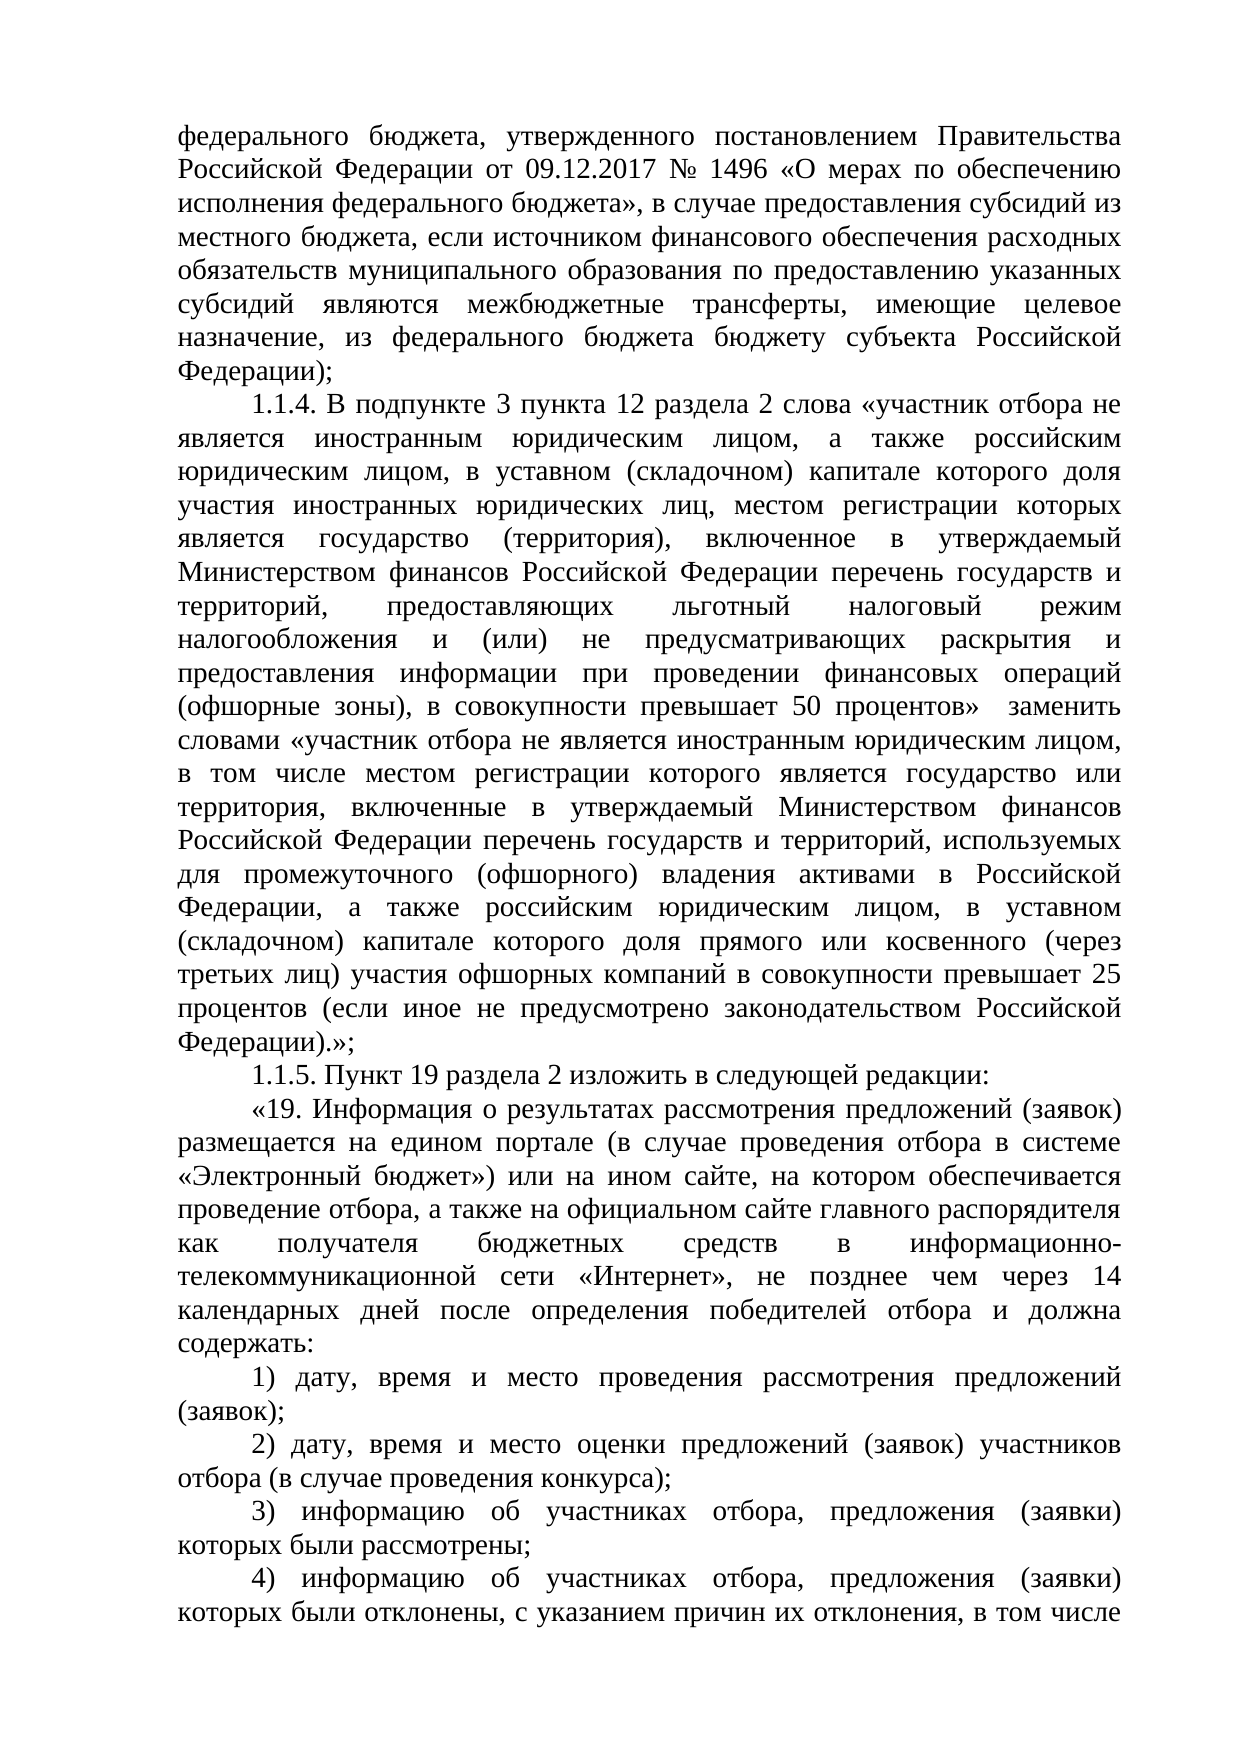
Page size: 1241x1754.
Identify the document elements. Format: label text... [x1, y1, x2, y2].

text 1) дату, время и место проведения рассмотрения предложений (заявок); [177, 1359, 1122, 1426]
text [177, 1560, 1122, 1627]
text 3) информацию об участниках отбора, предложения (заявки) которых были рассмотрены; [177, 1493, 1122, 1560]
text 2) дату, время и место оценки предложений (заявок) участников отбора (в случае проведения конкурса); [177, 1426, 1122, 1493]
text 1.1.4. В подпункте 3 пункта 12 раздела 2 слова «участник отбора не является иностранным юридическим лицом, а также российским юридическим лицом, в уставном (складочном) капитале которого доля участия иностранных юридических лиц, местом регистрации которых является государство (территория), включенное в утверждаемый Министерством финансов Российской Федерации перечень государств и территорий, предоставляющих льготный налоговый режим налогообложения и (или) не предусматривающих раскрытия и предоставления информации при проведении финансовых операций (офшорные зоны), в совокупности превышает 50 процентов» заменить словами «участник отбора не является иностранным юридическим лицом, в том числе местом регистрации которого является государство или территория, включенные в утверждаемый Министерством финансов Российской Федерации перечень государств и территорий, используемых для промежуточного (офшорного) владения активами в Российской Федерации, а также российским юридическим лицом, в уставном (складочном) капитале которого доля прямого или косвенного (через третьих лиц) участия офшорных компаний в совокупности превышает 25 процентов (если иное не предусмотрено законодательством Российской Федерации).»; [177, 386, 1122, 1057]
text «19. Информация о результатах рассмотрения предложений (заявок) размещается на едином портале (в случае проведения отбора в системе «Электронный бюджет») или на ином сайте, на котором обеспечивается проведение отбора, а также на официальном сайте главного распорядителя как получателя бюджетных средств в информационно-телекоммуникационной сети «Интернет», не позднее чем через 14 календарных дней после определения победителей отбора и должна содержать: [177, 1091, 1122, 1359]
text 1.1.5. Пункт 19 раздела 2 изложить в следующей редакции: [177, 1057, 1122, 1091]
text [177, 118, 1122, 386]
